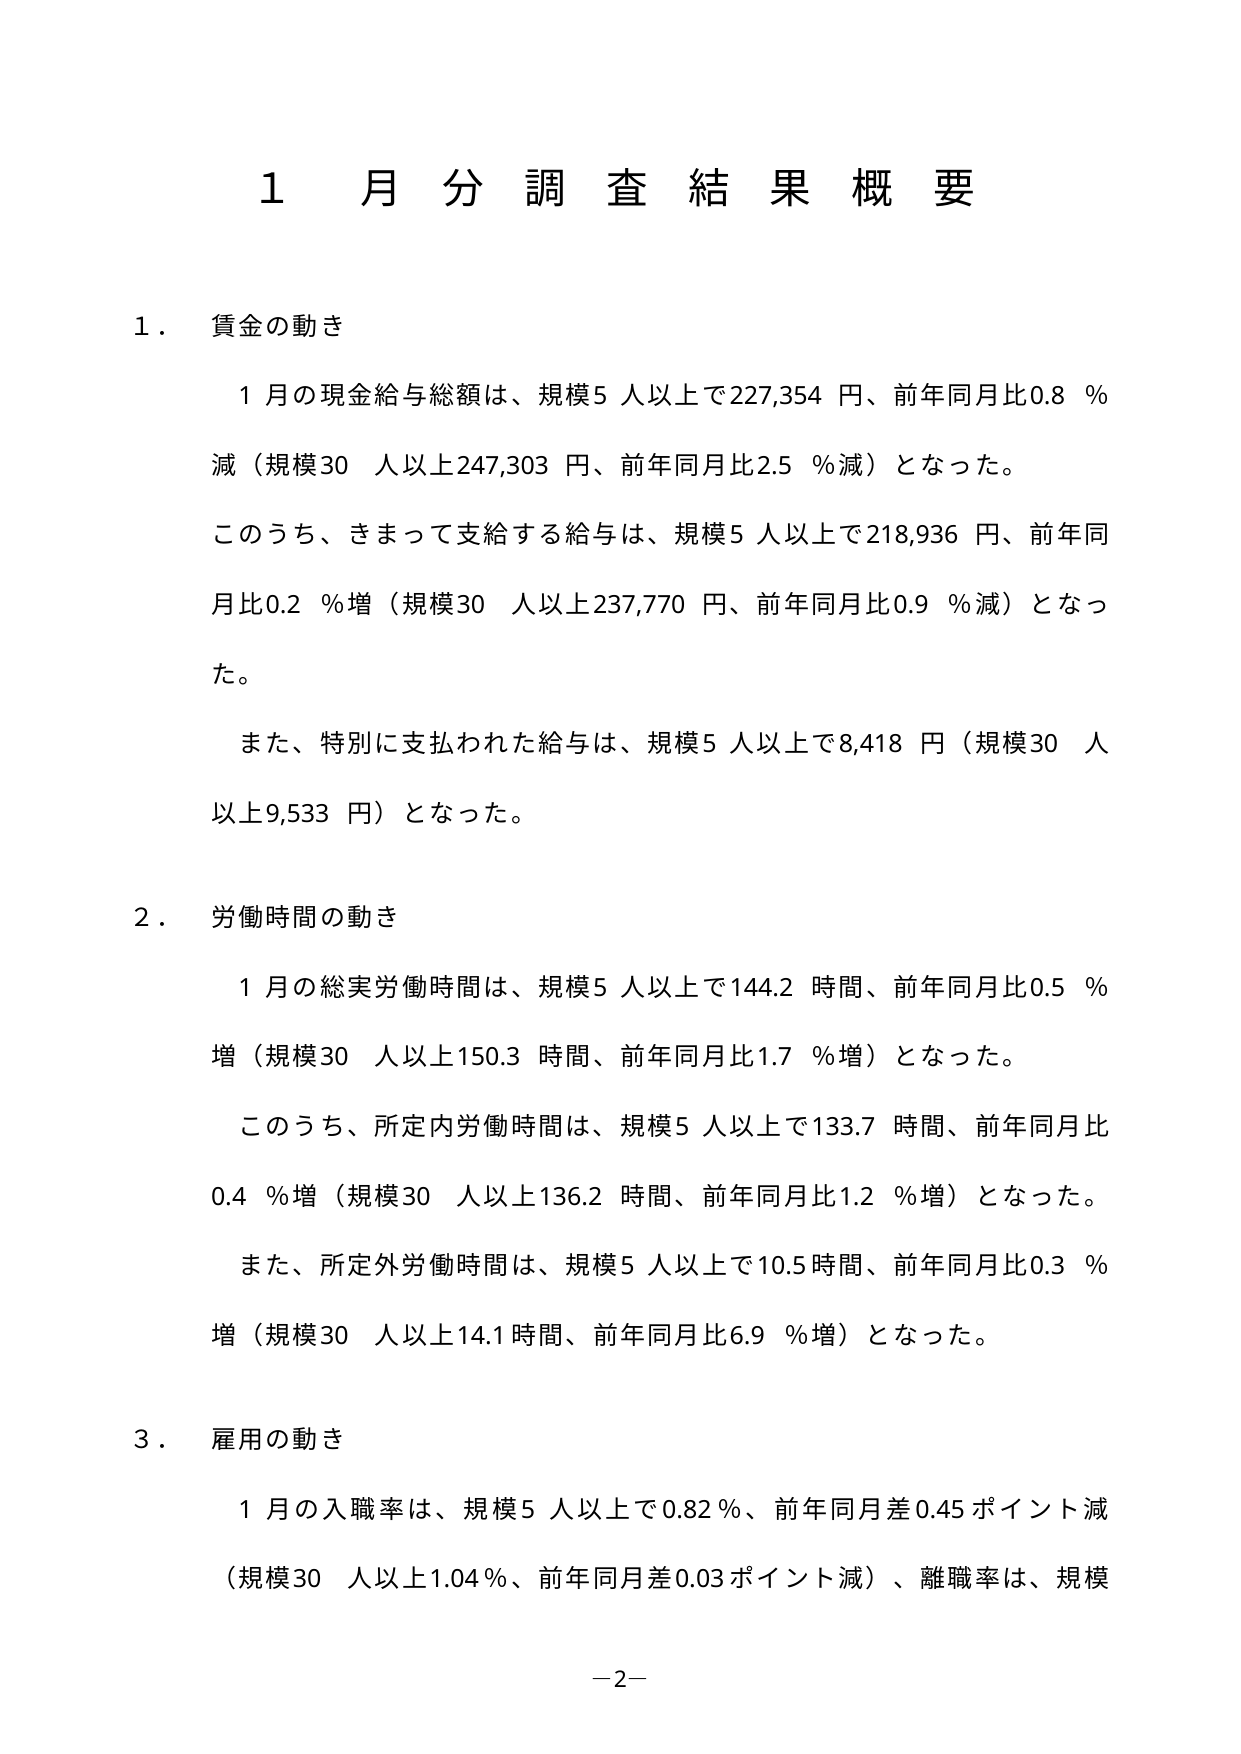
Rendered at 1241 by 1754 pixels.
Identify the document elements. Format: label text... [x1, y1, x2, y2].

text 1月の現金給与総額は、規模5人以上で227,354円、前年同月比0.8％減（規模30人以上247,303円、前年同月比2.5％減）となった。 [184, 359, 1111, 498]
text １ 月 分 調 査 結 果 概 要 [129, 150, 1111, 220]
text また、特別に支払われた給与は、規模5人以上で8,418円（規模30人以上9,533円）となった。 [184, 707, 1111, 846]
text また、所定外労働時間は、規模5人以上で10.5時間、前年同月比0.3％増（規模30人以上14.1時間、前年同月比6.9％増）となった。 [184, 1229, 1111, 1368]
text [184, 1472, 1111, 1612]
list 労働時間の動き [129, 881, 1111, 951]
text このうち、所定内労働時間は、規模5人以上で133.7時間、前年同月比0.4％増（規模30人以上136.2時間、前年同月比1.2％増）となった。 [184, 1090, 1111, 1229]
list 賃金の動き [129, 289, 1111, 359]
text 1月の総実労働時間は、規模5人以上で144.2時間、前年同月比0.5％増（規模30人以上150.3時間、前年同月比1.7％増）となった。 [184, 951, 1111, 1090]
text このうち、きまって支給する給与は、規模5人以上で218,936円、前年同月比0.2％増（規模30人以上237,770円、前年同月比0.9％減）となった。 [184, 498, 1111, 707]
list 雇用の動き [129, 1403, 1111, 1472]
